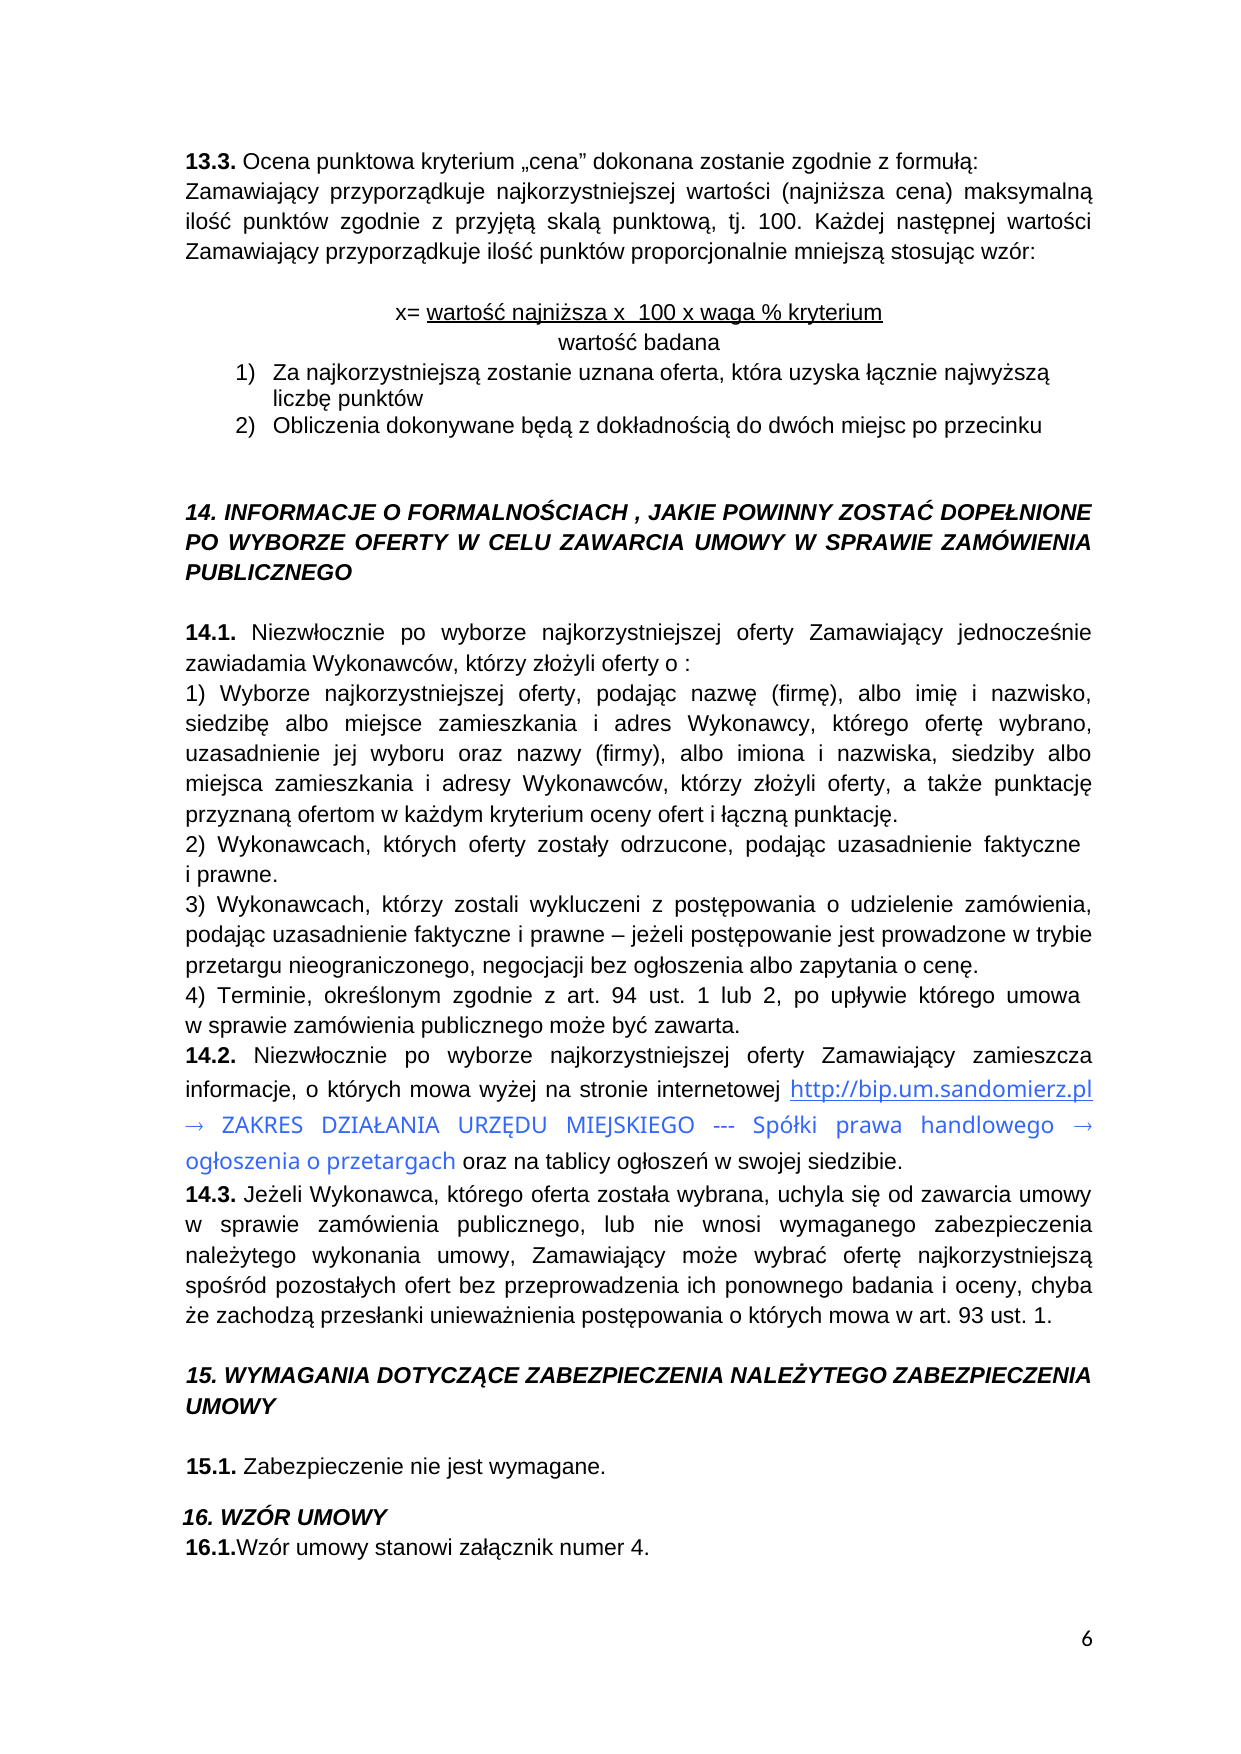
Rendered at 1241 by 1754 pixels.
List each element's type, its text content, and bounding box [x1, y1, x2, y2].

text 3) Wykonawcach, którzy zostali wykluczeni z postępowania o udzielenie zamówienia, podając uzasadnienie faktyczne i prawne – jeżeli postępowanie jest prowadzone w trybie przetargu nieograniczonego, negocjacji bez ogłoszenia albo zapytania o cenę. [185, 891, 1093, 978]
text UMOWY [185, 1393, 1093, 1419]
text 15.1. Zabezpieczenie nie jest wymagane. [148, 1453, 1093, 1479]
text 16. WZÓR UMOWY [148, 1504, 1093, 1530]
text wartość badana [185, 329, 1093, 355]
list Za najkorzystniejszą zostanie uznana oferta, która uzyska łącznie najwyższą liczbę punktów [235, 359, 1093, 412]
text 14.1. Niezwłocznie po wyborze najkorzystniejszej oferty Zamawiający jednocześnie zawiadamia Wykonawców, którzy złożyli oferty o : [185, 619, 1093, 676]
text 14.2. Niezwłocznie po wyborze najkorzystniejszej oferty Zamawiający zamieszcza informacje, o których mowa wyżej na stronie internetowej http://bip.um.sandomierz.pl ZAKRES DZIAŁANIA URZĘDU MIEJSKIEGO --- Spółki prawa handlowego ogłoszenia o przetargach oraz na tablicy ogłoszeń w swojej siedzibie. [185, 1042, 1093, 1176]
text 14.3. Jeżeli Wykonawca, którego oferta została wybrana, uchyla się od zawarcia umowy w sprawie zamówienia publicznego, lub nie wnosi wymaganego zabezpieczenia należytego wykonania umowy, Zamawiający może wybrać ofertę najkorzystniejszą spośród pozostałych ofert bez przeprowadzenia ich ponownego badania i oceny, chyba że zachodzą przesłanki unieważnienia postępowania o których mowa w art. 93 ust. 1. [185, 1181, 1093, 1328]
text x= wartość najniższa x 100 x waga % kryterium [185, 299, 1093, 325]
text 16.1.Wzór umowy stanowi załącznik numer 4. [185, 1534, 1093, 1561]
text 4) Terminie, określonym zgodnie z art. 94 ust. 1 lub 2, po upływie którego umowa w sprawie zamówienia publicznego może być zawarta. [185, 982, 1093, 1038]
text Zamawiający przyporządkuje najkorzystniejszej wartości (najniższa cena) maksymalną ilość punktów zgodnie z przyjętą skalą punktową, tj. 100. Każdej następnej wartości Zamawiający przyporządkuje ilość punktów proporcjonalnie mniejszą stosując wzór: [185, 178, 1093, 264]
text 13.3. Ocena punktowa kryterium „cena” dokonana zostanie zgodnie z formułą: [185, 148, 1093, 174]
text 2) Wykonawcach, których oferty zostały odrzucone, podając uzasadnienie faktyczne i prawne. [185, 831, 1093, 887]
text 15. WYMAGANIA DOTYCZĄCE ZABEZPIECZENIA NALEŻYTEGO ZABEZPIECZENIA [148, 1362, 1093, 1389]
text 14. INFORMACJE O FORMALNOŚCIACH , JAKIE POWINNY ZOSTAĆ DOPEŁNIONE PO WYBORZE OFERTY W CELU ZAWARCIA UMOWY W SPRAWIE ZAMÓWIENIA PUBLICZNEGO [185, 498, 1093, 585]
text 1) Wyborze najkorzystniejszej oferty, podając nazwę (firmę), albo imię i nazwisko, siedzibę albo miejsce zamieszkania i adres Wykonawcy, którego ofertę wybrano, uzasadnienie jej wyboru oraz nazwy (firmy), albo imiona i nazwiska, siedziby albo miejsca zamieszkania i adresy Wykonawców, którzy złożyli oferty, a także punktację przyznaną ofertom w każdym kryterium oceny ofert i łączną punktację. [185, 680, 1093, 827]
list Obliczenia dokonywane będą z dokładnością do dwóch miejsc po przecinku [235, 412, 1093, 438]
